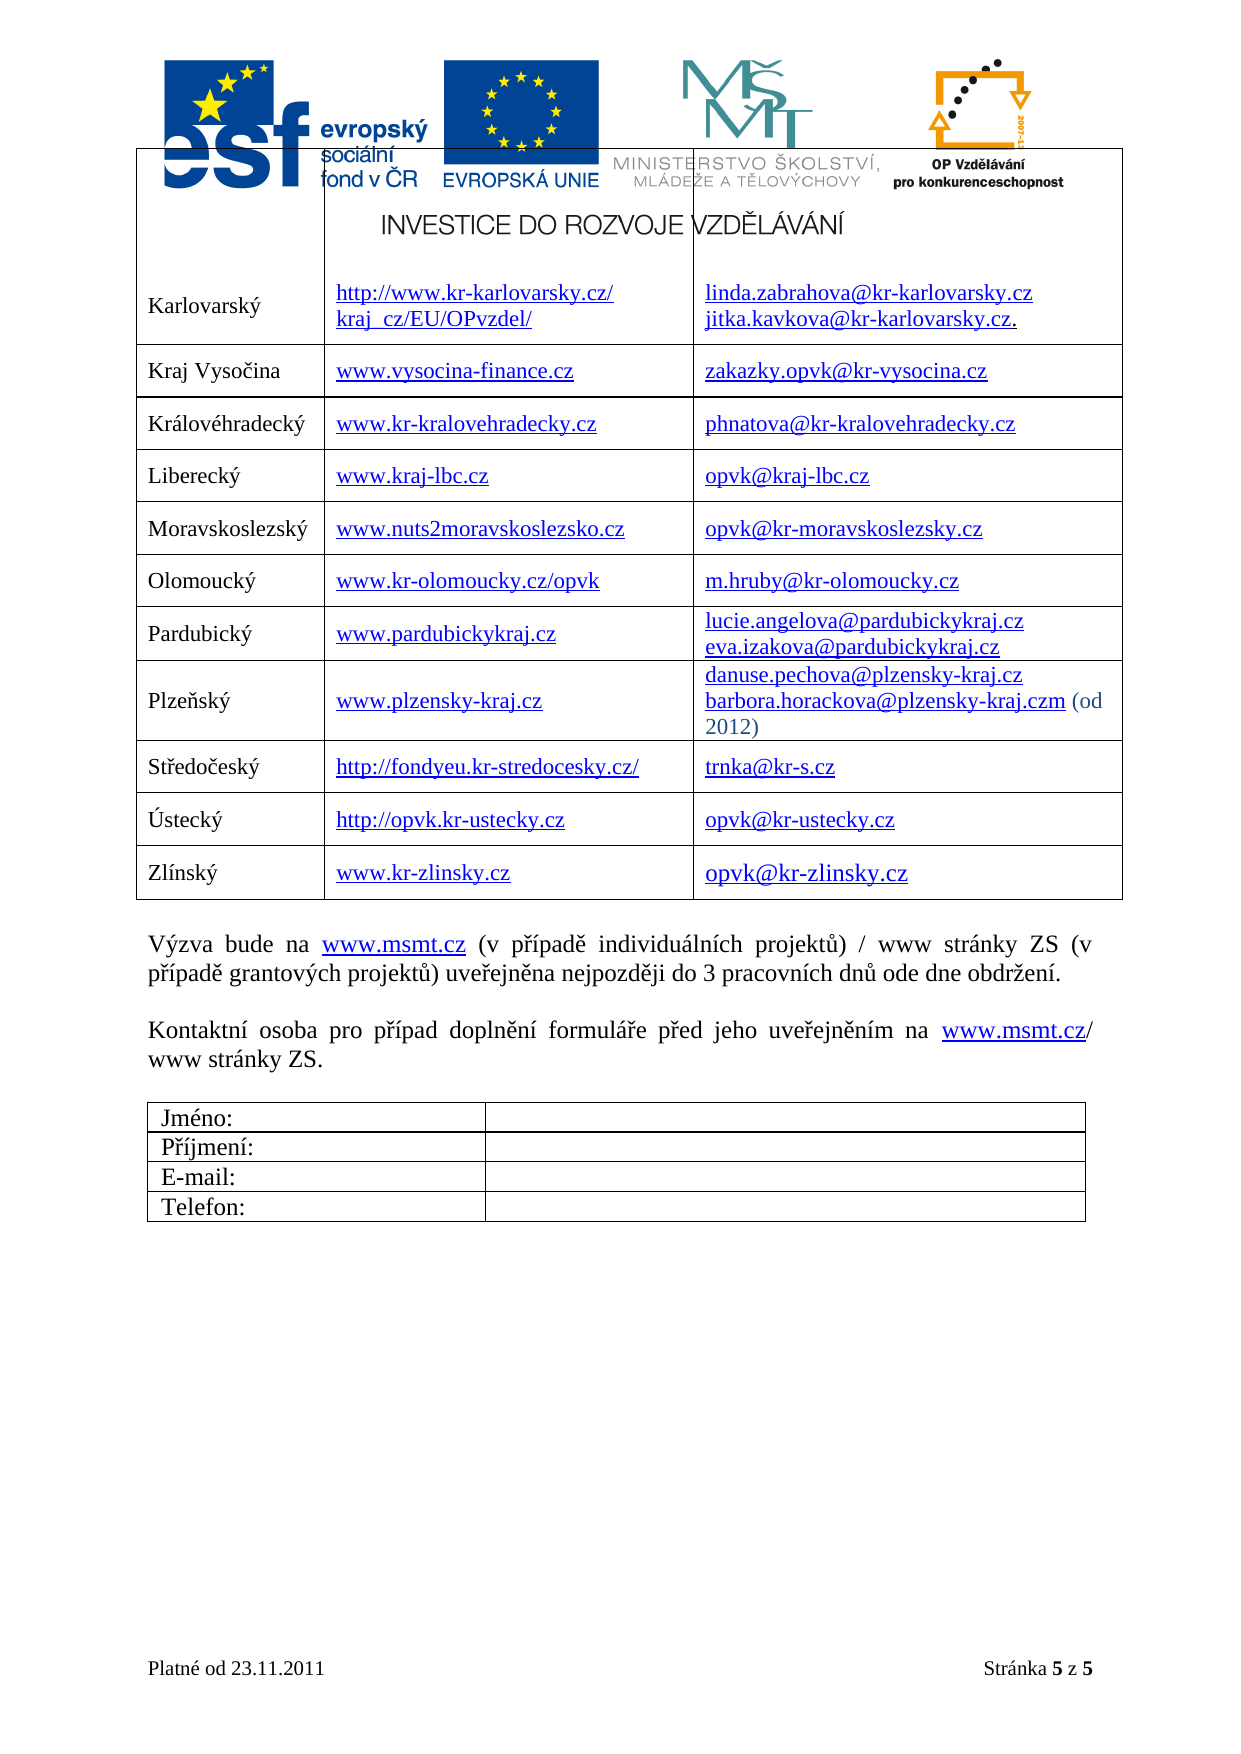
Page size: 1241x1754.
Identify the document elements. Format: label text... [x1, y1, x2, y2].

table_cell m.hruby@kr-olomoucky.cz [694, 555, 1122, 606]
table_cell Karlovarský [137, 149, 324, 344]
picture [116, 20, 1125, 267]
table_cell http://opvk.kr-ustecky.cz [325, 793, 693, 844]
text Kontaktní osoba pro případ doplnění formuláře před jeho uveřejněním na www.msmt.cz/ www stránky ZS. [148, 1015, 1093, 1073]
table_cell http://www.kr-karlovarsky.cz/kraj_cz/EU/OPvzdel/ [325, 149, 693, 344]
table_cell Olomoucký [137, 555, 324, 606]
table_cell [486, 1162, 1085, 1191]
table_cell http://fondyeu.kr-stredocesky.cz/ [325, 741, 693, 792]
table_cell www.kr-kralovehradecky.cz [325, 398, 693, 449]
table_cell linda.zabrahova@kr-karlovarsky.cz jitka.kavkova@kr-karlovarsky.cz. [694, 149, 1122, 344]
table_cell Ústecký [137, 793, 324, 844]
table_cell Středočeský [137, 741, 324, 792]
table_cell Kraj Vysočina [137, 345, 324, 396]
table_cell opvk@kr-ustecky.cz [694, 793, 1122, 844]
table_cell phnatova@kr-kralovehradecky.cz [694, 398, 1122, 449]
table_cell danuse.pechova@plzensky-kraj.cz barbora.horackova@plzensky-kraj.czm (od 2012) [694, 661, 1122, 740]
table_cell opvk@kraj-lbc.cz [694, 450, 1122, 501]
table_header Jméno: [148, 1103, 485, 1131]
table_header [486, 1103, 1085, 1131]
table_cell Plzeňský [137, 661, 324, 740]
table_cell Královéhradecký [137, 398, 324, 449]
table_cell opvk@kr-zlinsky.cz [694, 846, 1122, 899]
table_cell opvk@kr-moravskoslezsky.cz [694, 502, 1122, 553]
table_cell www.kr-zlinsky.cz [325, 846, 693, 899]
table_cell Příjmení: [148, 1133, 485, 1161]
table_cell Pardubický [137, 607, 324, 660]
table_cell Liberecký [137, 450, 324, 501]
table_cell trnka@kr-s.cz [694, 741, 1122, 792]
table_cell www.vysocina-finance.cz [325, 345, 693, 396]
table_cell Telefon: [148, 1192, 485, 1221]
table_cell www.plzensky-kraj.cz [325, 661, 693, 740]
table_cell www.nuts2moravskoslezsko.cz [325, 502, 693, 553]
table_cell Zlínský [137, 846, 324, 899]
table_cell zakazky.opvk@kr-vysocina.cz [694, 345, 1122, 396]
text Výzva bude na www.msmt.cz (v případě individuálních projektů) / www stránky ZS (v případě grantových projektů) uveřejněna nejpozději do 3 pracovních dnů ode dne obdržení. [148, 929, 1093, 987]
table_cell www.kr-olomoucky.cz/opvk [325, 555, 693, 606]
table_cell www.kraj-lbc.cz [325, 450, 693, 501]
table_cell E-mail: [148, 1162, 485, 1191]
table_cell [486, 1133, 1085, 1161]
table_cell lucie.angelova@pardubickykraj.cz eva.izakova@pardubickykraj.cz [694, 607, 1122, 660]
table_cell Moravskoslezský [137, 502, 324, 553]
table_cell [486, 1192, 1085, 1221]
table_cell www.pardubickykraj.cz [325, 607, 693, 660]
